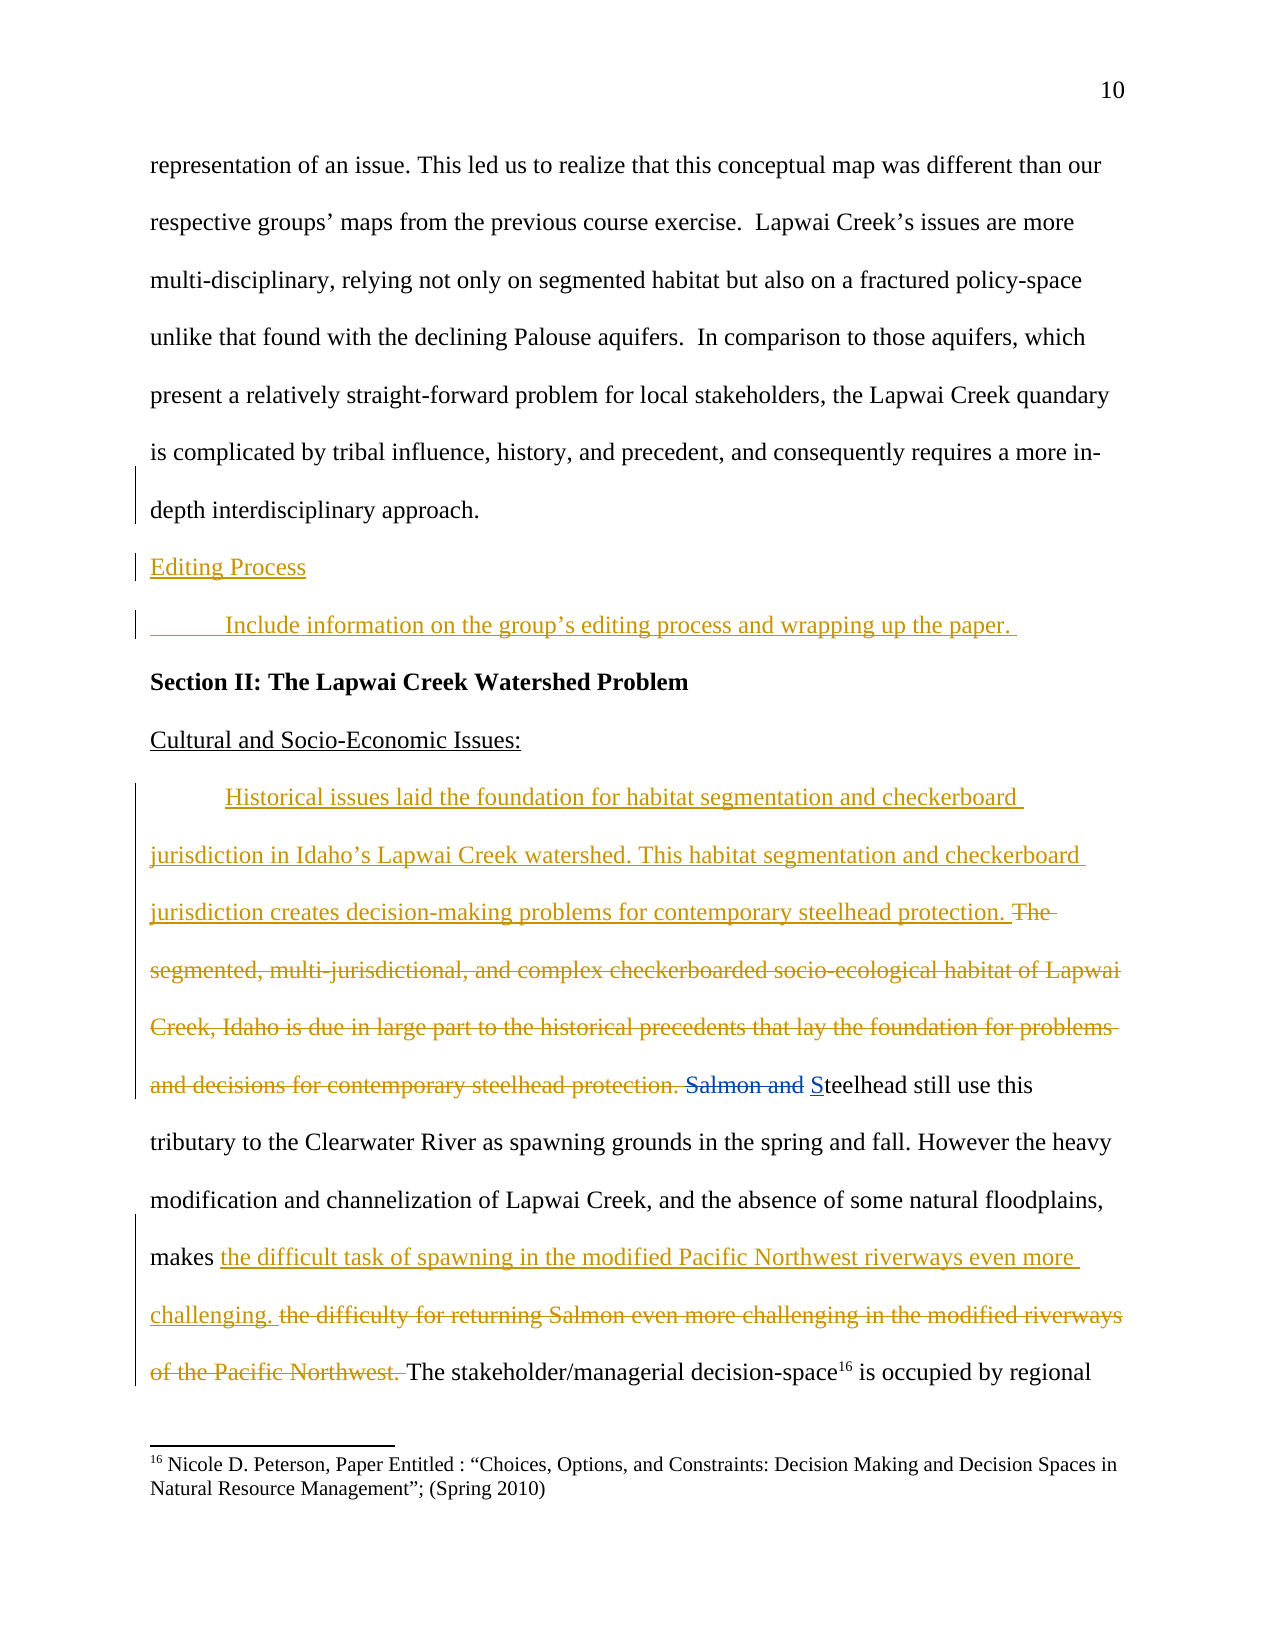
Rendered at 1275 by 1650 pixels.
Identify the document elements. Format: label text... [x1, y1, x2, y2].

text Section II: The Lapwai Creek Watershed Problem [150, 667, 1125, 696]
text Cultural and Socio-Economic Issues: [150, 725, 1125, 754]
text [150, 782, 1125, 1386]
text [150, 150, 1125, 524]
